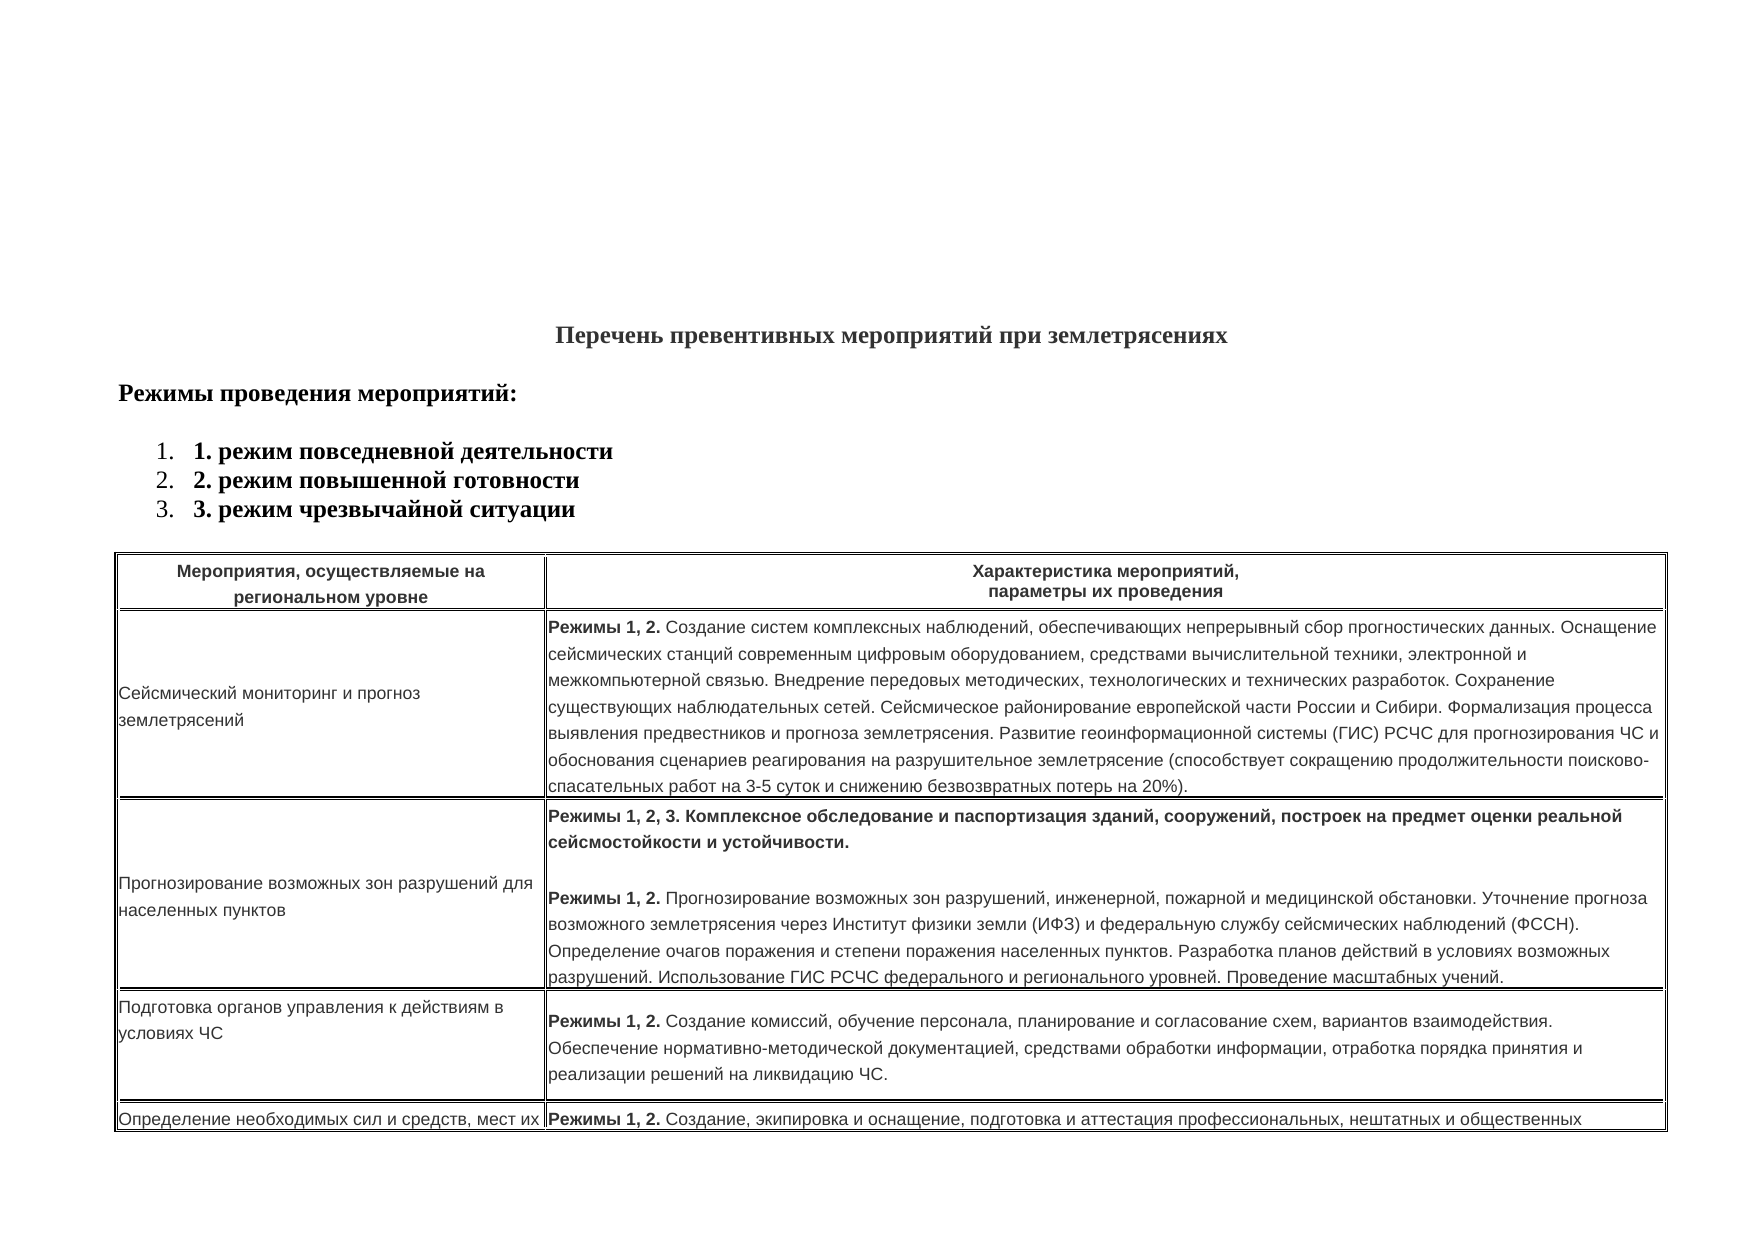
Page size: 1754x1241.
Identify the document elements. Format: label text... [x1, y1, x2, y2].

table_cell Сейсмический мониторинг и прогноз землетрясений [116, 608, 546, 796]
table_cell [546, 1099, 1665, 1129]
table_cell Режимы 1, 2, 3. Комплексное обследование и паспортизация зданий, сооружений, построек на предмет оценки реальной сейсмостойкости и устойчивости. Режимы 1, 2. Прогнозирование возможных зон разрушений, инженерной, пожарной и медицинской обстановки. Уточнение прогноза возможного землетрясения через Институт физики земли (ИФЗ) и федеральную службу сейсмических наблюдений (ФССН). Определение очагов поражения и степени поражения населенных пунктов. Разработка планов действий в условиях возможных разрушений. Использование ГИС РСЧС федерального и регионального уровней. Проведение масштабных учений. [547, 796, 1665, 987]
list 1. режим повседневной деятельности [156, 436, 1665, 465]
list 3. режим чрезвычайной ситуации [156, 494, 1665, 522]
table_cell Прогнозирование возможных зон разрушений для населенных пунктов [118, 796, 544, 987]
table_cell Режимы 1, 2. Создание систем комплексных наблюдений, обеспечивающих непрерывный сбор прогностических данных. Оснащение сейсмических станций современным цифровым оборудованием, средствами вычислительной техники, электронной и межкомпьютерной связью. Внедрение передовых методических, технологических и технических разработок. Сохранение существующих наблюдательных сетей. Сейсмическое районирование европейской части России и Сибири. Формализация процесса выявления предвестников и прогноза землетрясения. Развитие геоинформационной системы (ГИС) РСЧС для прогнозирования ЧС и обоснования сценариев реагирования на разрушительное землетрясение (способствует сокращению продолжительности поисково-спасательных работ на 3-5 суток и снижению безвозвратных потерь на 20%). [546, 608, 1666, 796]
text Режимы проведения мероприятий: [118, 378, 1665, 407]
table_header Характеристика мероприятий, параметры их проведения [546, 555, 1665, 608]
list 2. режим повышенной готовности [156, 465, 1665, 494]
table_cell Режимы 1, 2. Создание комиссий, обучение персонала, планирование и согласование схем, вариантов взаимодействия. Обеспечение нормативно-методической документацией, средствами обработки информации, отработка порядка принятия и реализации решений на ликвидацию ЧС. [547, 987, 1665, 1099]
table_cell Подготовка органов управления к действиям в условиях ЧС [118, 987, 544, 1099]
table_header Мероприятия, осуществляемые на региональном уровне [118, 555, 546, 608]
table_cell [118, 1099, 546, 1129]
text Перечень превентивных мероприятий при землетрясениях [118, 320, 1665, 349]
